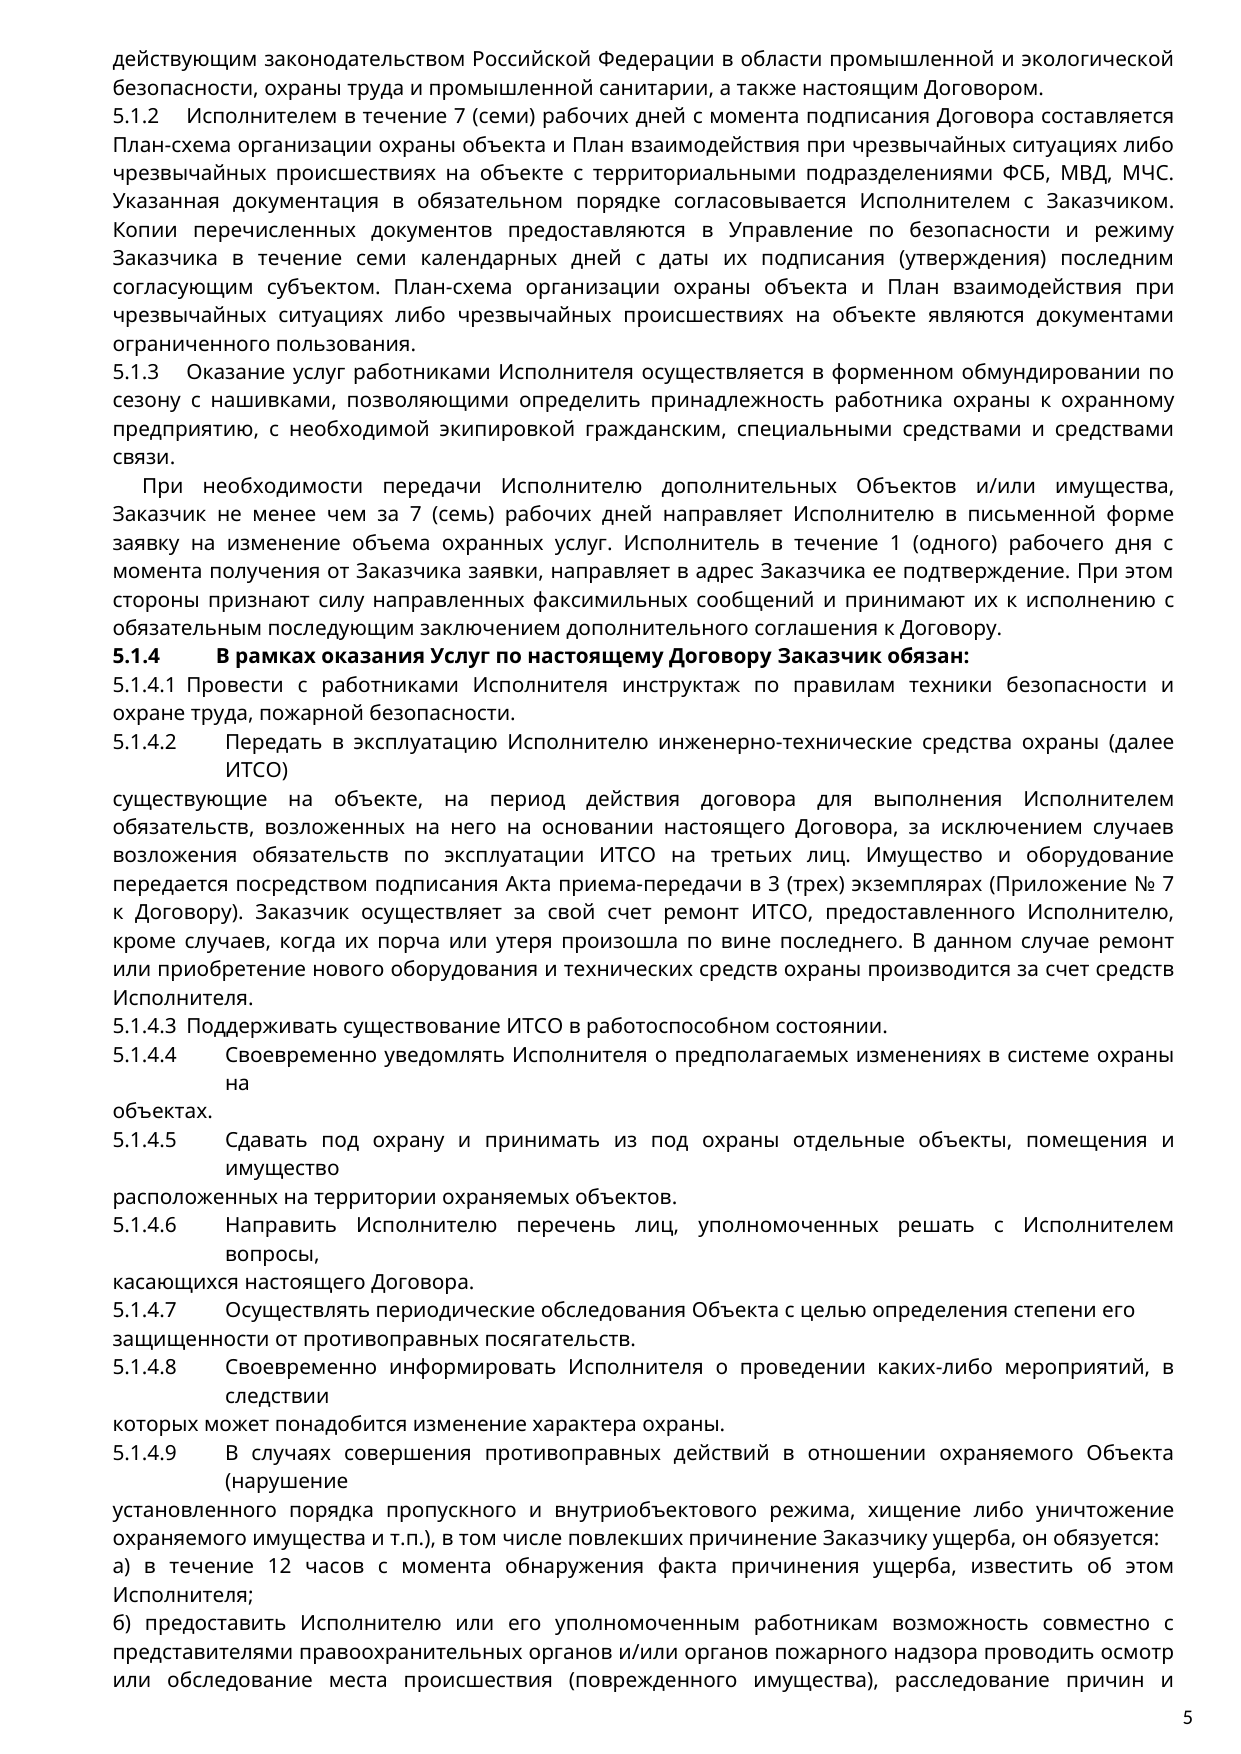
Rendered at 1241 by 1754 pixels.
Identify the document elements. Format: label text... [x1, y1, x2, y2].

list Оказание услуг работниками Исполнителя осуществляется в форменном обмундировании по сезону с нашивками, позволяющими определить принадлежность работника охраны к охранному предприятию, с необходимой экипировкой гражданским, специальными средствами и средствами связи. [112, 357, 1175, 471]
text а) в течение 12 часов с момента обнаружения факта причинения ущерба, известить об этом Исполнителя; [112, 1552, 1175, 1608]
text существующие на объекте, на период действия договора для выполнения Исполнителем обязательств, возложенных на него на основании настоящего Договора, за исключением случаев возложения обязательств по эксплуатации ИТСО на третьих лиц. Имущество и оборудование передается посредством подписания Акта приема-передачи в 3 (трех) экземплярах (Приложение № 7 к Договору). Заказчик осуществляет за свой счет ремонт ИТСО, предоставленного Исполнителю, кроме случаев, когда их порча или утеря произошла по вине последнего. В данном случае ремонт или приобретение нового оборудования и технических средств охраны производится за счет средств Исполнителя. [112, 784, 1175, 1011]
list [112, 44, 1175, 101]
text объектах. [112, 1097, 1175, 1125]
text касающихся настоящего Договора. [112, 1267, 1175, 1296]
list Своевременно уведомлять Исполнителя о предполагаемых изменениях в системе охраны на [112, 1040, 1175, 1097]
text 5.1.4.1 Провести с работниками Исполнителя инструктаж по правилам техники безопасности и охране труда, пожарной безопасности. [112, 670, 1175, 727]
text 5.1.4.3 Поддерживать существование ИТСО в работоспособном состоянии. [112, 1011, 1175, 1040]
list Исполнителем в течение 7 (семи) рабочих дней с момента подписания Договора составляется План-схема организации охраны объекта и План взаимодействия при чрезвычайных ситуациях либо чрезвычайных происшествиях на объекте с территориальными подразделениями ФСБ, МВД, МЧС. Указанная документация в обязательном порядке согласовывается Исполнителем с Заказчиком. Копии перечисленных документов предоставляются в Управление по безопасности и режиму Заказчика в течение семи календарных дней с даты их подписания (утверждения) последним согласующим субъектом. План-схема организации охраны объекта и План взаимодействия при чрезвычайных ситуациях либо чрезвычайных происшествиях на объекте являются документами ограниченного пользования. [112, 101, 1175, 357]
list Cдавать под охрану и принимать из под охраны отдельные объекты, помещения и имущество [112, 1125, 1175, 1182]
text установленного порядка пропускного и внутриобъектового режима, хищение либо уничтожение охраняемого имущества и т.п.), в том числе повлекших причинение Заказчику ущерба, он обязуется: [112, 1495, 1175, 1552]
text защищенности от противоправных посягательств. [112, 1324, 1175, 1352]
list Передать в эксплуатацию Исполнителю инженерно-технические средства охраны (далее ИТСО) [112, 727, 1175, 784]
text которых может понадобится изменение характера охраны. [112, 1409, 1175, 1438]
list В рамках оказания Услуг по настоящему Договору Заказчик обязан: [112, 642, 1175, 670]
text расположенных на территории охраняемых объектов. [112, 1182, 1175, 1210]
list При необходимости передачи Исполнителю дополнительных Объектов и/или имущества, Заказчик не менее чем за 7 (семь) рабочих дней направляет Исполнителю в письменной форме заявку на изменение объема охранных услуг. Исполнитель в течение 1 (одного) рабочего дня с момента получения от Заказчика заявки, направляет в адрес Заказчика ее подтверждение. При этом стороны признают силу направленных факсимильных сообщений и принимают их к исполнению с обязательным последующим заключением дополнительного соглашения к Договору. [112, 471, 1175, 642]
list Направить Исполнителю перечень лиц, уполномоченных решать с Исполнителем вопросы, [112, 1210, 1175, 1267]
list Осуществлять периодические обследования Объекта с целью определения степени его [112, 1296, 1175, 1324]
list В случаях совершения противоправных действий в отношении охраняемого Объекта (нарушение [112, 1438, 1175, 1495]
list Своевременно информировать Исполнителя о проведении каких-либо мероприятий, в следствии [112, 1352, 1175, 1409]
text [112, 1608, 1175, 1694]
